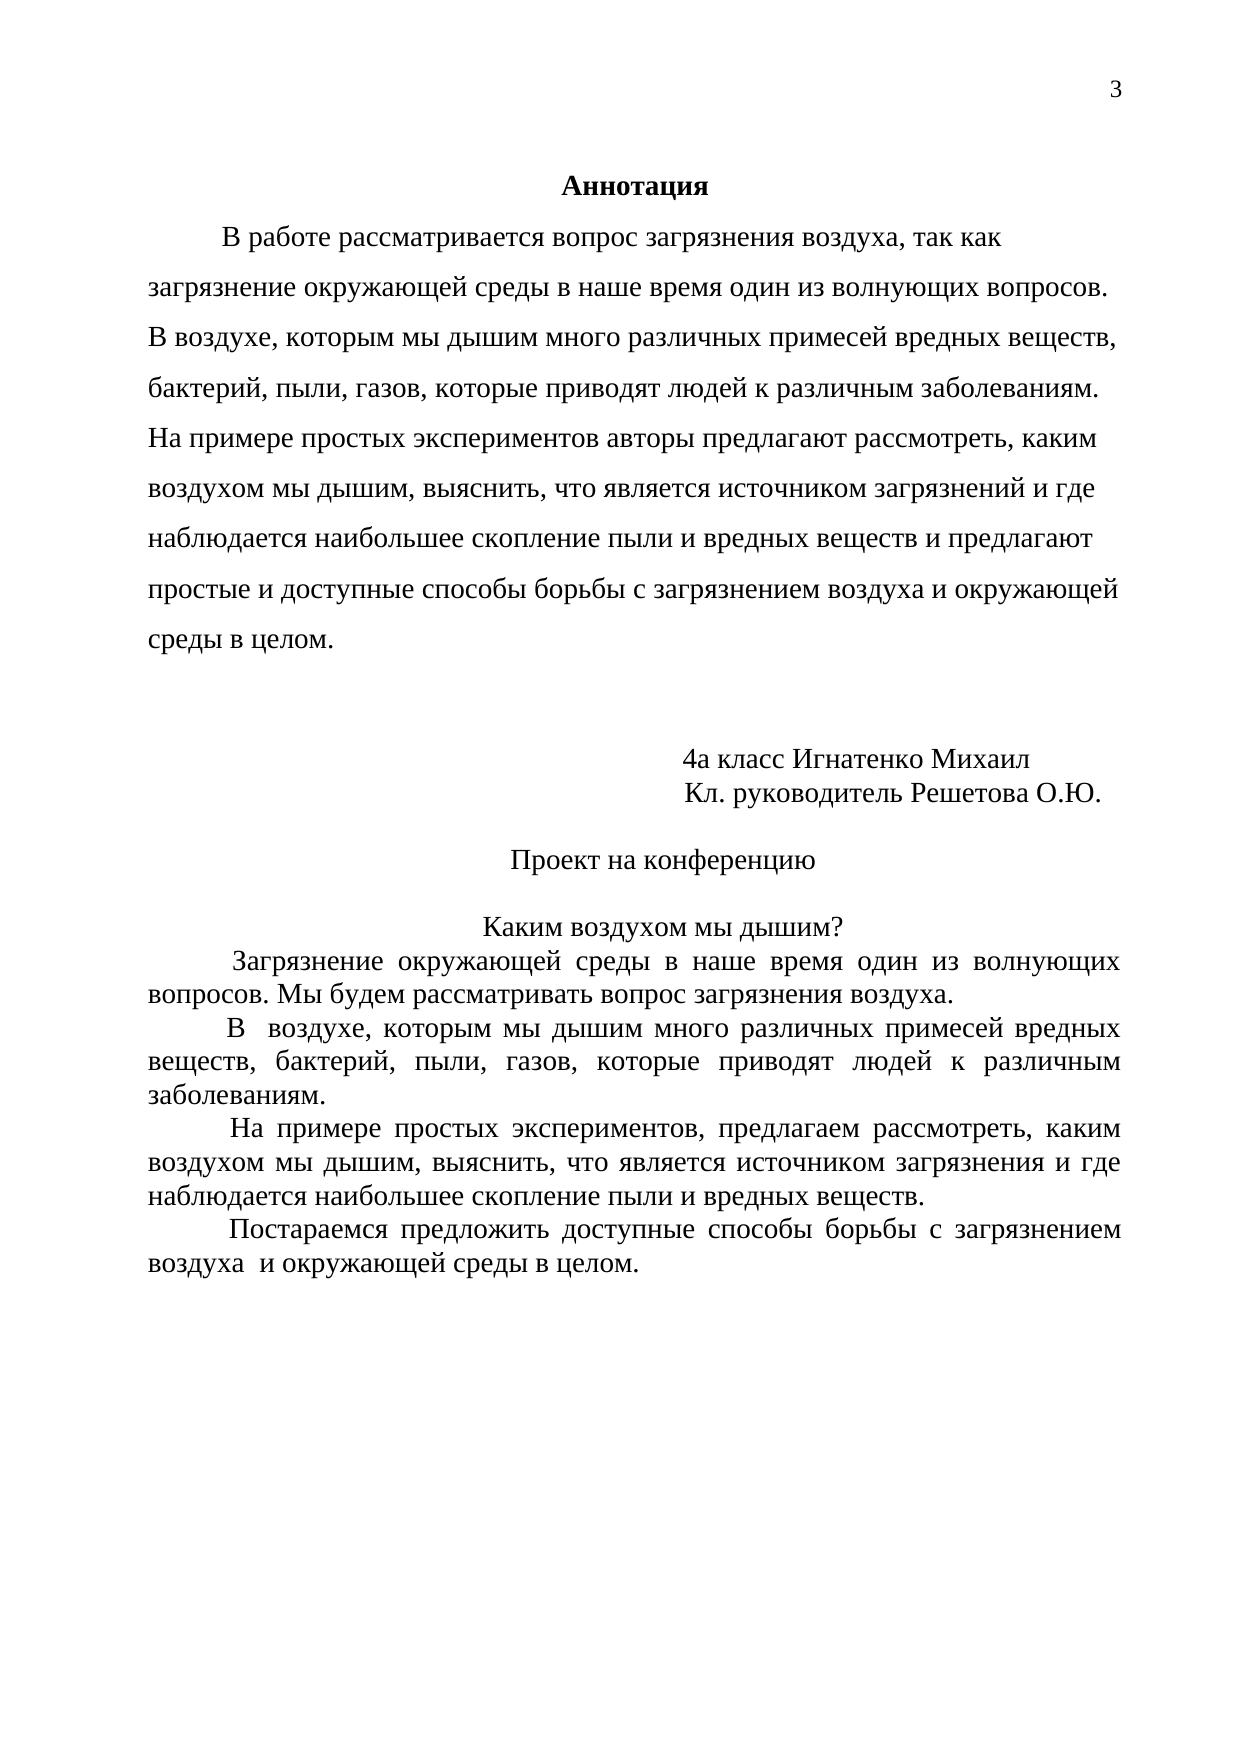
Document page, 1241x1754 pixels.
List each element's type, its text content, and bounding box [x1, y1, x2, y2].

text Аннотация [148, 168, 1122, 202]
text Проект на конференцию [148, 842, 1122, 876]
text Постараемся предложить доступные способы борьбы с загрязнением воздуха и окружающей среды в целом. [148, 1211, 1122, 1278]
text В воздухе, которым мы дышим много различных примесей вредных веществ, бактерий, пыли, газов, которые приводят людей к различным заболеваниям. [148, 1010, 1122, 1111]
text Каким воздухом мы дышим? [148, 909, 1122, 943]
text Загрязнение окружающей среды в наше время один из волнующих вопросов. Мы будем рассматривать вопрос загрязнения воздуха. [148, 943, 1122, 1010]
text На примере простых экспериментов, предлагаем рассмотреть, каким воздухом мы дышим, выяснить, что является источником загрязнения и где наблюдается наибольшее скопление пыли и вредных веществ. [148, 1111, 1122, 1211]
text В работе рассматривается вопрос загрязнения воздуха, так как загрязнение окружающей среды в наше время один из волнующих вопросов. В воздухе, которым мы дышим много различных примесей вредных веществ, бактерий, пыли, газов, которые приводят людей к различным заболеваниям. На примере простых экспериментов авторы предлагают рассмотреть, каким воздухом мы дышим, выяснить, что является источником загрязнений и где наблюдается наибольшее скопление пыли и вредных веществ и предлагают простые и доступные способы борьбы с загрязнением воздуха и окружающей среды в целом. [148, 219, 1122, 655]
text Кл. руководитель Решетова О.Ю. [590, 775, 1122, 809]
text 4а класс Игнатенко Михаил [516, 742, 1122, 775]
